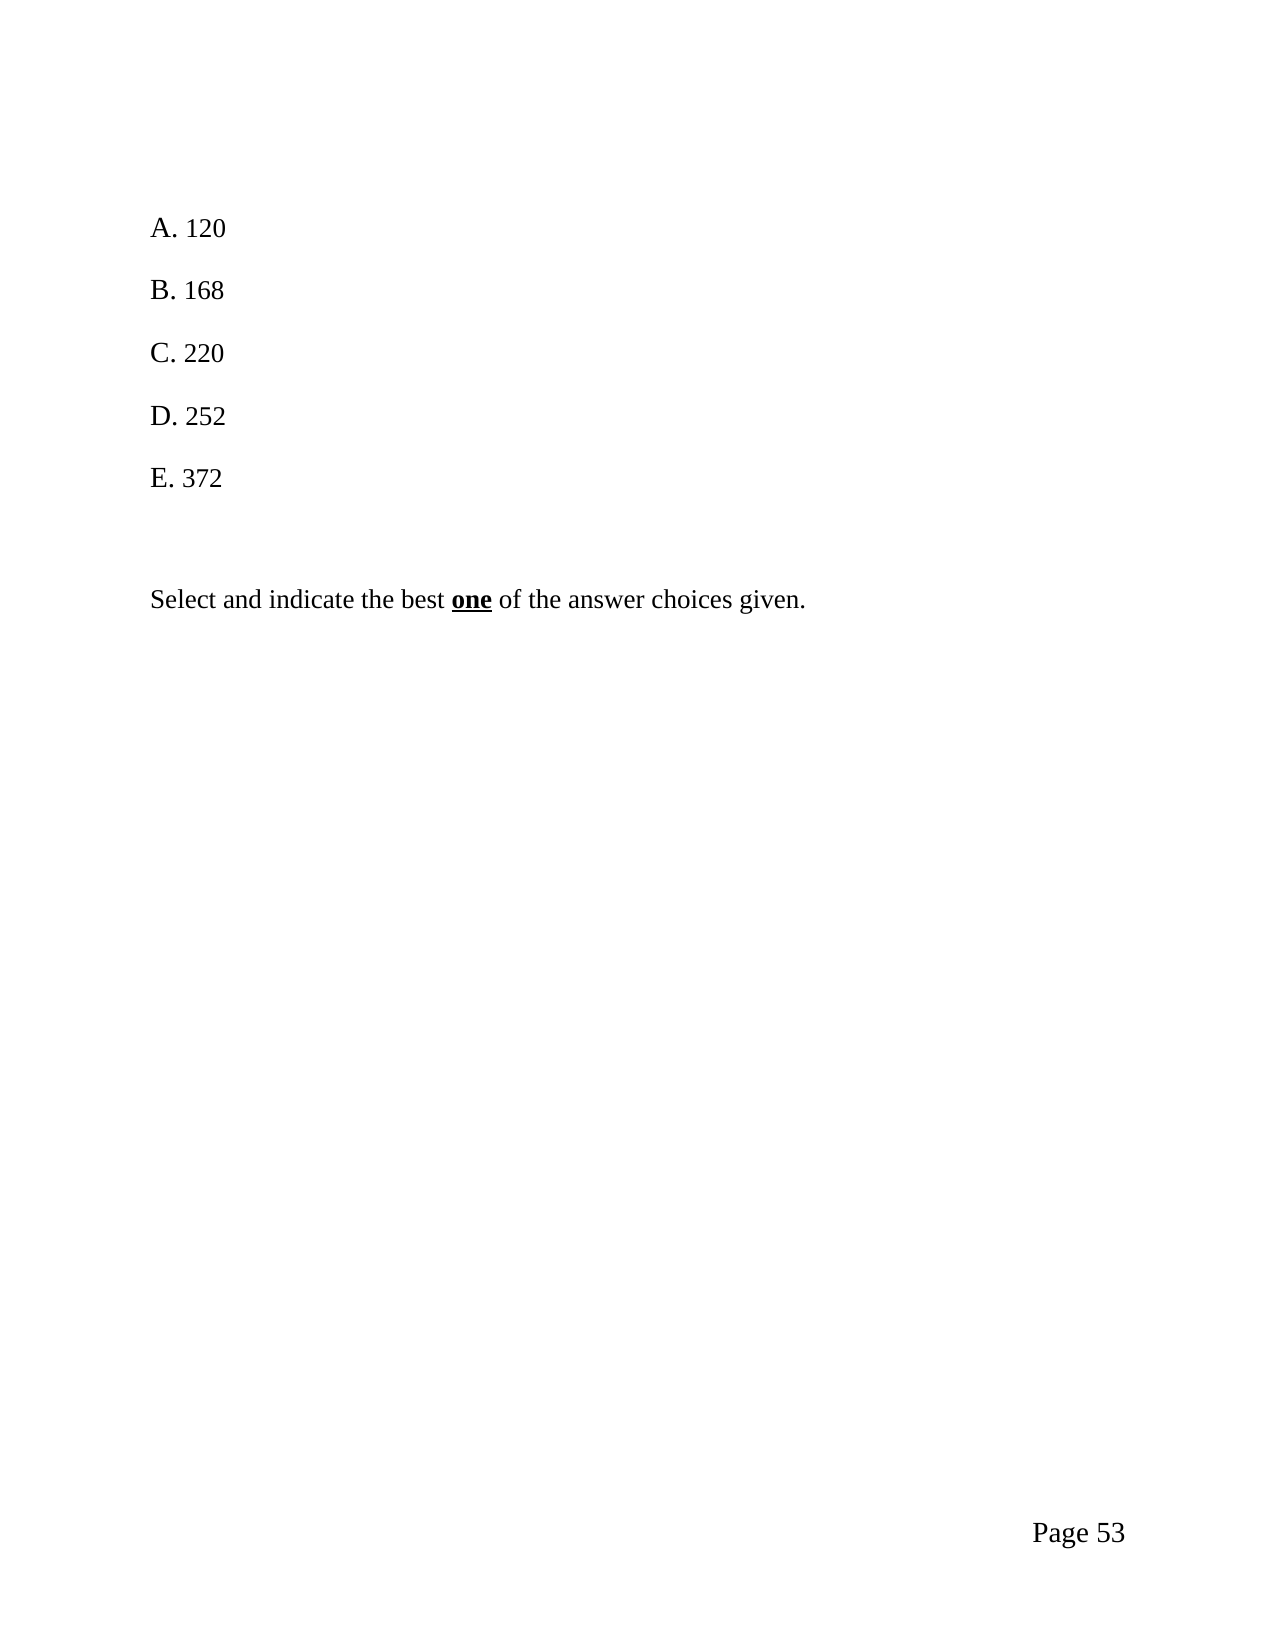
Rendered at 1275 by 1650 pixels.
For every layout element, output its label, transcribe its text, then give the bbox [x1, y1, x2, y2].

list 252 [150, 398, 1125, 431]
list 120 [150, 210, 1125, 243]
list 220 [150, 335, 1125, 369]
list 168 [150, 272, 1125, 306]
list 372 [150, 461, 1125, 494]
text Select and indicate the best one of the answer choices given. [150, 583, 1125, 614]
